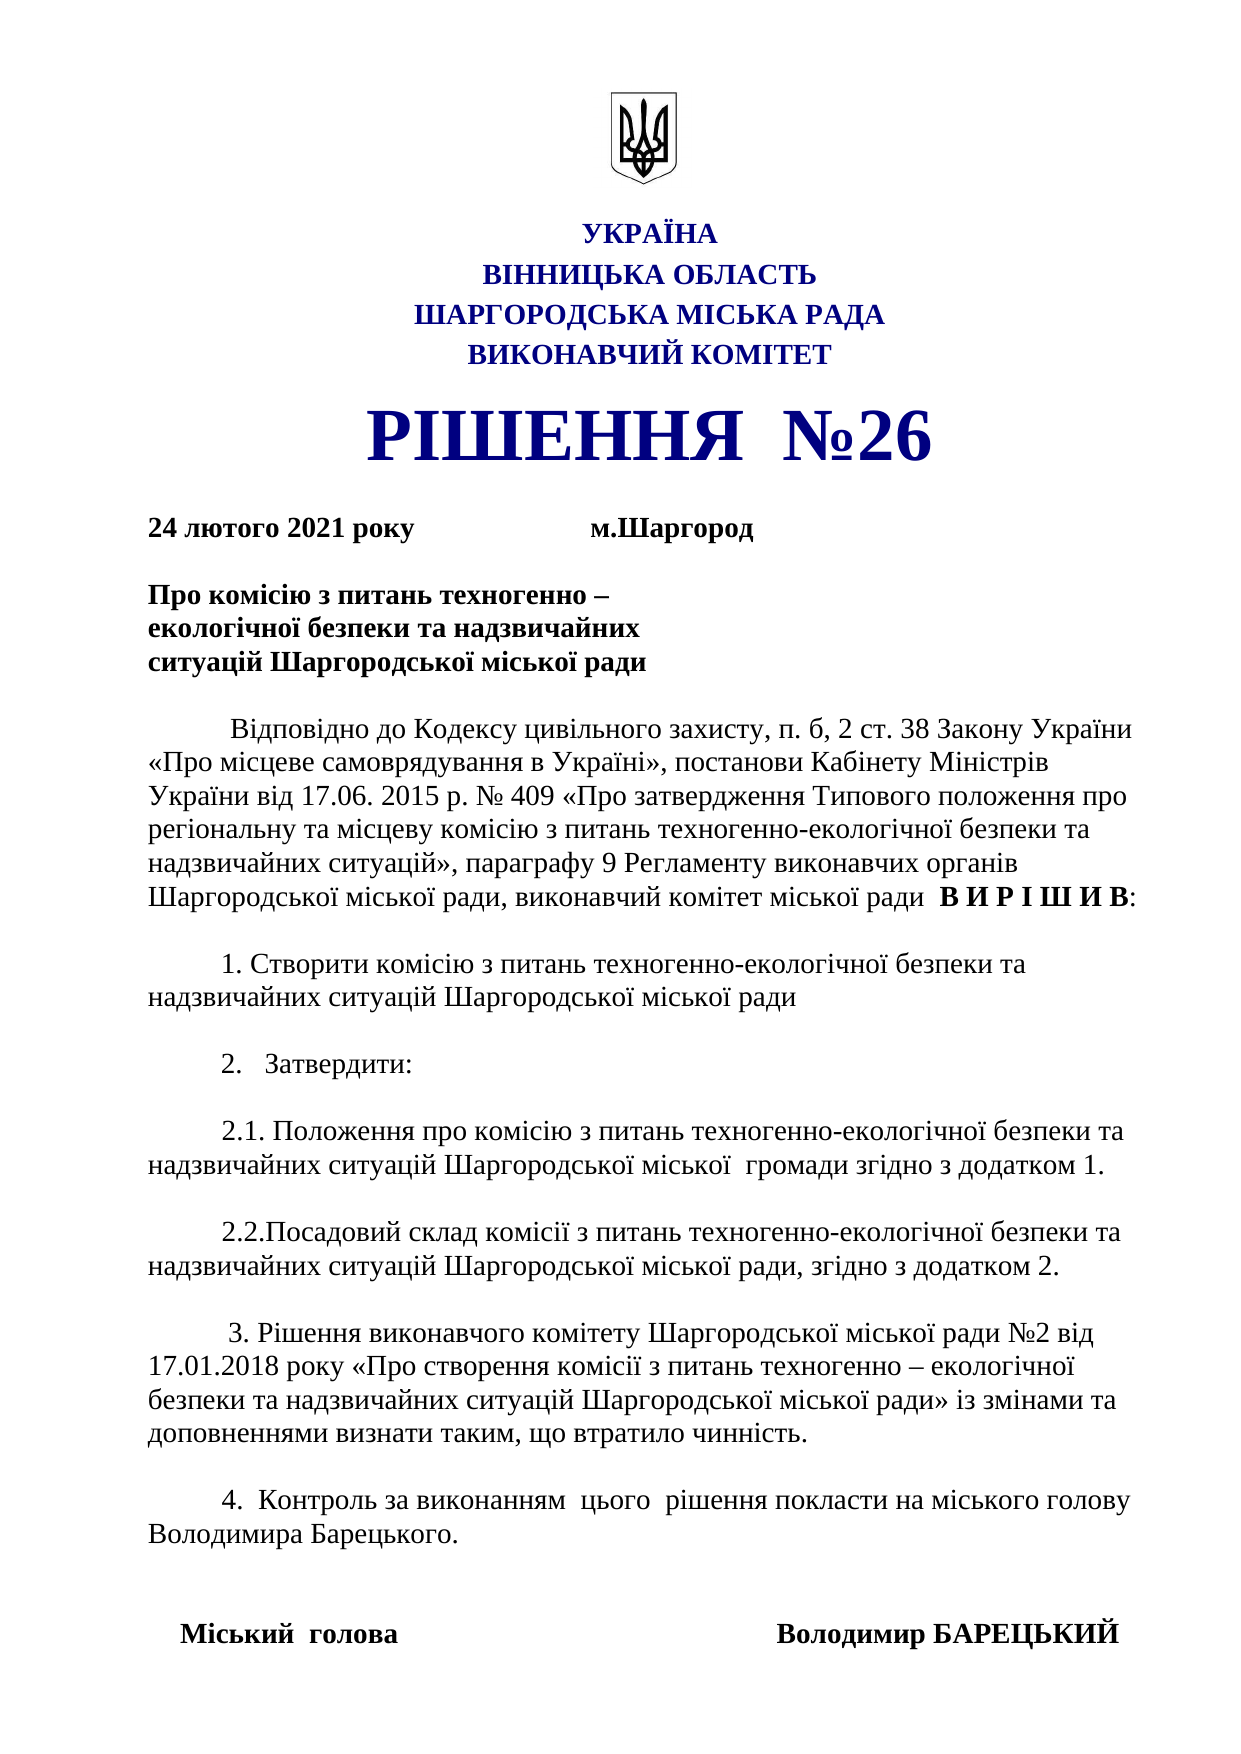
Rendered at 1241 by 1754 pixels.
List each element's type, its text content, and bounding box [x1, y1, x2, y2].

text 4. Контроль за виконанням цього рішення покласти на міського голову Володимира Барецького. [148, 1482, 1152, 1549]
text 24 лютого 2021 року м.Шаргород [148, 510, 1152, 543]
text ШАРГОРОДСЬКА МІСЬКА РАДА [148, 297, 1152, 331]
text Відповідно до Кодексу цивільного захисту, п. б, 2 ст. 38 Закону України «Про місцеве самоврядування в Україні», постанови Кабінету Міністрів України від 17.06. 2015 р. № 409 «Про затвердження Типового положення про регіональну та місцеву комісію з питань техногенно-екологічної безпеки та надзвичайних ситуацій», параграфу 9 Регламенту виконавчих органів Шаргородської міської ради, виконавчий комітет міської ради В И Р І Ш И В: [148, 711, 1152, 912]
picture [592, 88, 692, 188]
text ВІННИЦЬКА ОБЛАСТЬ [148, 257, 1152, 290]
text 2.2.Посадовий склад комісії з питань техногенно-екологічної безпеки та надзвичайних ситуацій Шаргородської міської ради, згідно з додатком 2. [148, 1214, 1152, 1281]
text ВИКОНАВЧИЙ КОМІТЕТ [148, 337, 1152, 371]
text 2. Затвердити: [148, 1046, 1152, 1080]
title Міський голова Володимир БАРЕЦЬКИЙ [148, 1617, 1152, 1650]
text ситуацій Шаргородської міської ради [148, 644, 1152, 677]
text Про комісію з питань техногенно – [148, 577, 1152, 610]
text екологічної безпеки та надзвичайних [148, 610, 1152, 644]
text РІШЕННЯ №26 [148, 390, 1152, 476]
text безпеки та надзвичайних ситуацій Шаргородської міської ради» із змінами та доповненнями визнати таким, що втратило чинність. [148, 1382, 1152, 1449]
text 3. Рішення виконавчого комітету Шаргородської міської ради №2 від 17.01.2018 року «Про створення комісії з питань техногенно – екологічної [148, 1315, 1152, 1382]
text 1. Створити комісію з питань техногенно-екологічної безпеки та надзвичайних ситуацій Шаргородської міської ради [148, 946, 1152, 1013]
text 2.1. Положення про комісію з питань техногенно-екологічної безпеки та надзвичайних ситуацій Шаргородської міської громади згідно з додатком 1. [148, 1113, 1152, 1181]
text УКРАЇНА [148, 217, 1152, 250]
